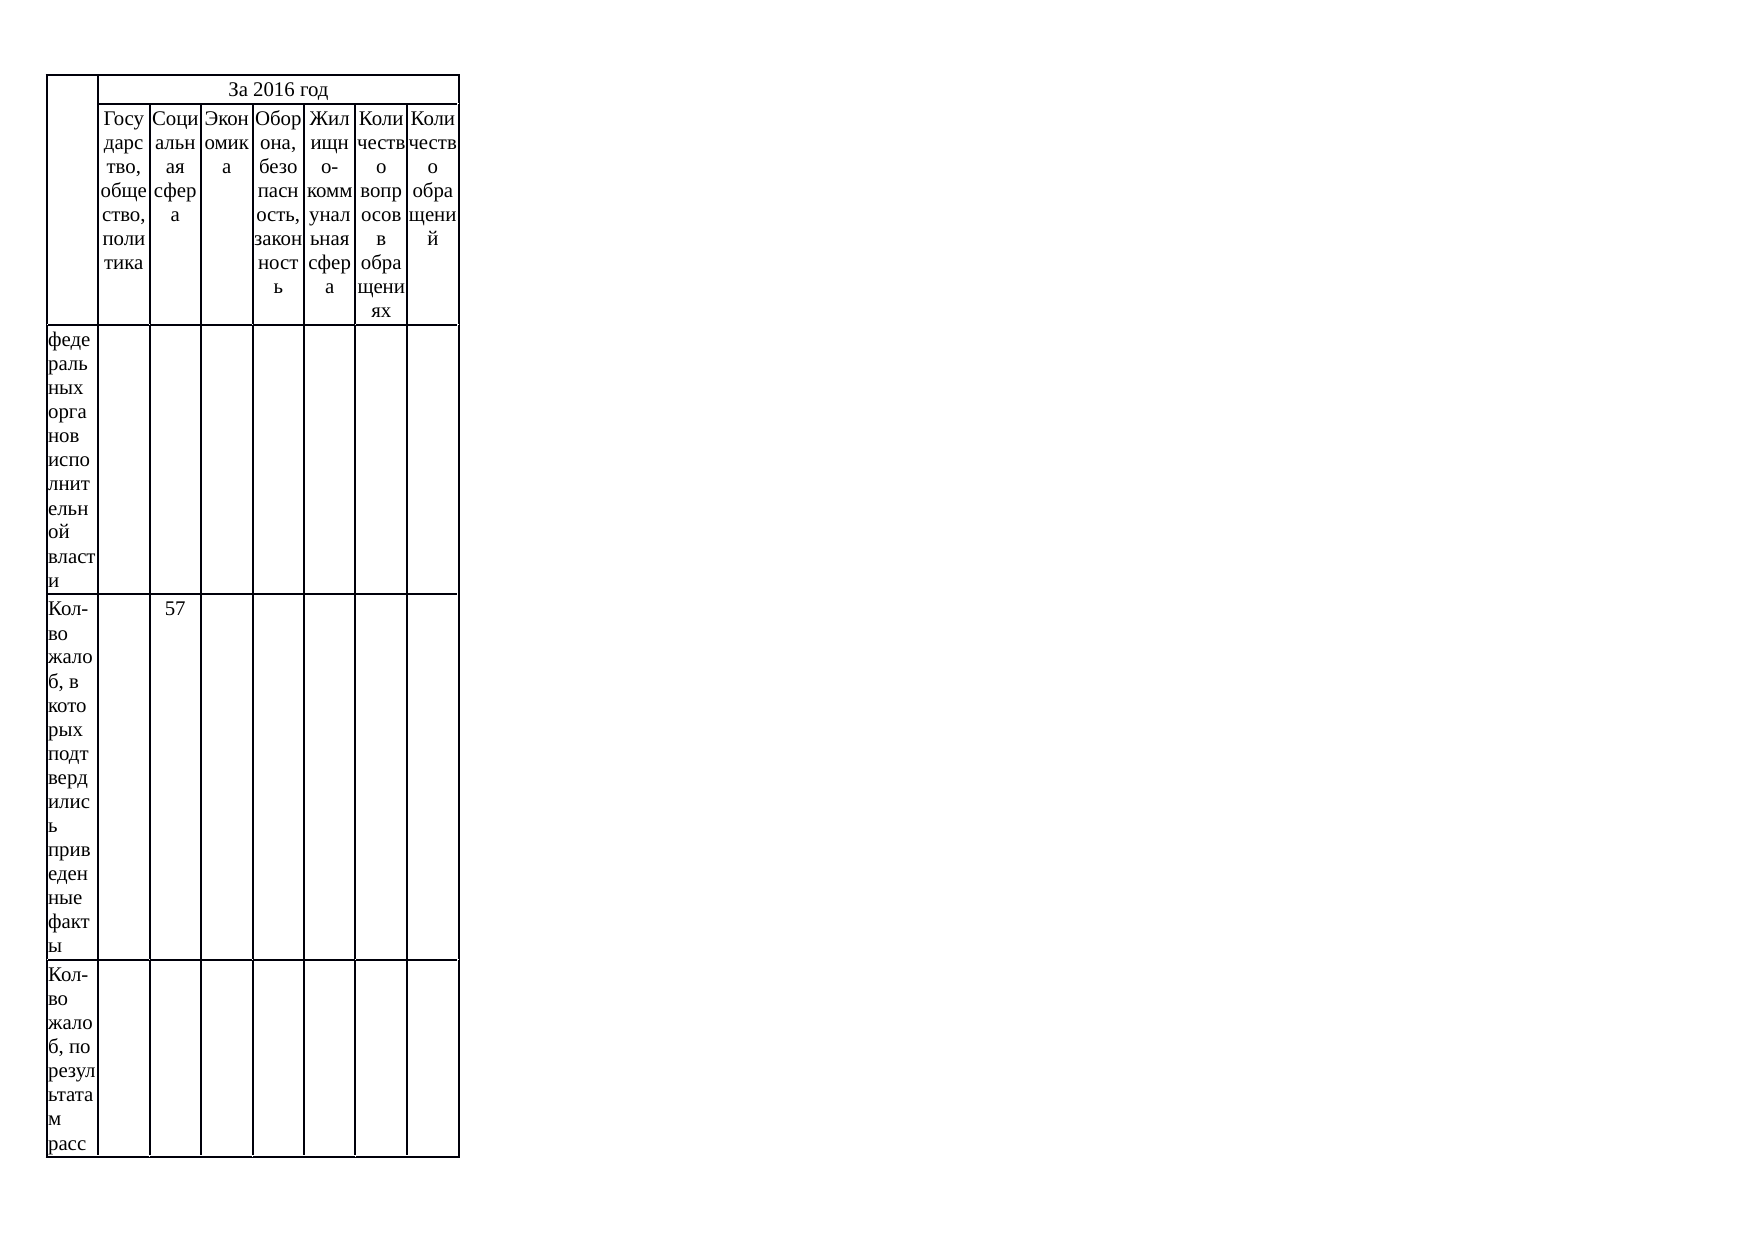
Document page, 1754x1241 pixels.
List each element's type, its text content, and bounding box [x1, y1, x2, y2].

table_cell [356, 326, 406, 593]
table_cell [305, 595, 354, 959]
table_cell Экономика [202, 105, 252, 324]
table_cell [356, 595, 406, 959]
table_cell [408, 324, 458, 593]
table_cell Кол-во жалоб, в которых подтвердились приведенные факты [48, 595, 97, 959]
table_cell [99, 326, 149, 593]
table_cell [305, 326, 354, 593]
table_cell [151, 326, 200, 593]
table_cell [252, 961, 304, 1156]
table_cell [98, 961, 149, 1156]
table_cell Государство, общество, политика [99, 105, 149, 324]
table_cell [407, 959, 458, 1156]
table_cell [149, 961, 201, 1156]
table_cell Кол-во обращений, рассмотренных совместно с территориальными подразделениями федеральных органов исполнительной власти [48, 326, 97, 593]
table_cell 57 [151, 595, 200, 959]
table_cell [254, 595, 303, 959]
table_cell [355, 961, 407, 1156]
table_cell [99, 595, 149, 959]
table_cell [202, 595, 252, 959]
table_cell [201, 961, 252, 1156]
table_cell [202, 326, 252, 593]
table_cell Кол-во жалоб, по результатам рассмотрения которых виновные в нарушении прав граждан наказаны [48, 961, 98, 1156]
table_cell [408, 593, 458, 959]
table_cell Социальная сфера [151, 105, 200, 324]
table_header За 2016 год [99, 76, 458, 103]
table_cell Количество вопросов в обращениях [356, 105, 406, 324]
table_header [48, 76, 97, 324]
table_cell Жилищно-коммунальная сфера [305, 105, 354, 324]
table_cell Оборона, безопасность, законность [254, 105, 303, 324]
table_cell [254, 326, 303, 593]
table_cell [304, 961, 355, 1156]
table_cell Количество обращений [408, 103, 458, 324]
